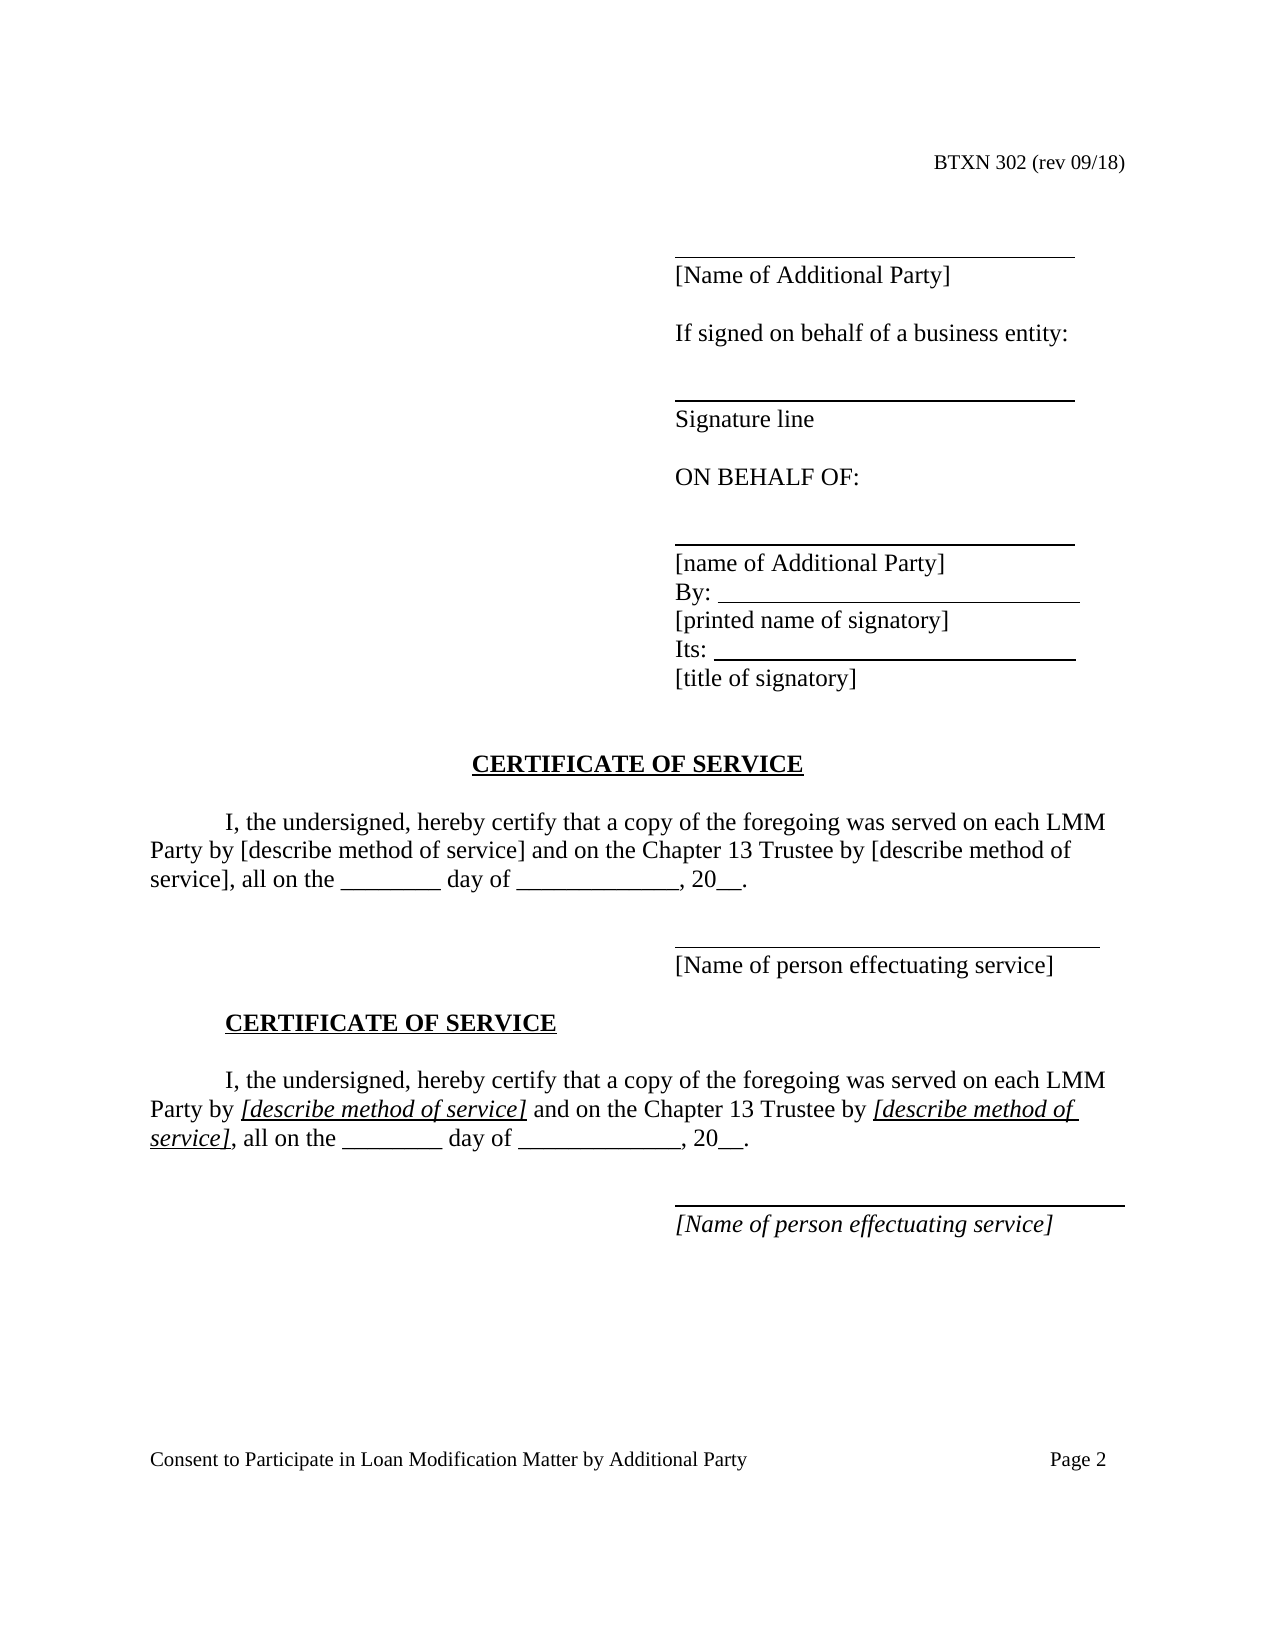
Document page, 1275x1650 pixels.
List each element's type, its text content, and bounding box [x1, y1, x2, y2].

text I, the undersigned, hereby certify that a copy of the foregoing was served on each LMM Party by [describe method of service] and on the Chapter 13 Trustee by [describe method of service], all on the ________ day of _____________, 20__. [150, 1065, 1125, 1152]
list [printed name of signatory] [150, 605, 1125, 634]
list [title of signatory] [150, 663, 1125, 692]
list [Name of person effectuating service] [150, 950, 1125, 979]
list By: [150, 577, 1125, 605]
list Signature line [150, 404, 1125, 433]
text [Name of person effectuating service] [150, 1209, 1125, 1238]
list If signed on behalf of a business entity: [150, 318, 1125, 347]
list [Name of Additional Party] [150, 260, 1125, 289]
list ON BEHALF OF: [150, 462, 1125, 490]
list [name of Additional Party] [150, 548, 1125, 577]
list I, the undersigned, hereby certify that a copy of the foregoing was served on each LMM Party by [describe method of service] and on the Chapter 13 Trustee by [describe method of service], all on the ________ day of _____________, 20__. [150, 807, 1125, 893]
list CERTIFICATE OF SERVICE [150, 749, 1125, 778]
list Its: [150, 634, 1125, 663]
text CERTIFICATE OF SERVICE [150, 1008, 1125, 1037]
